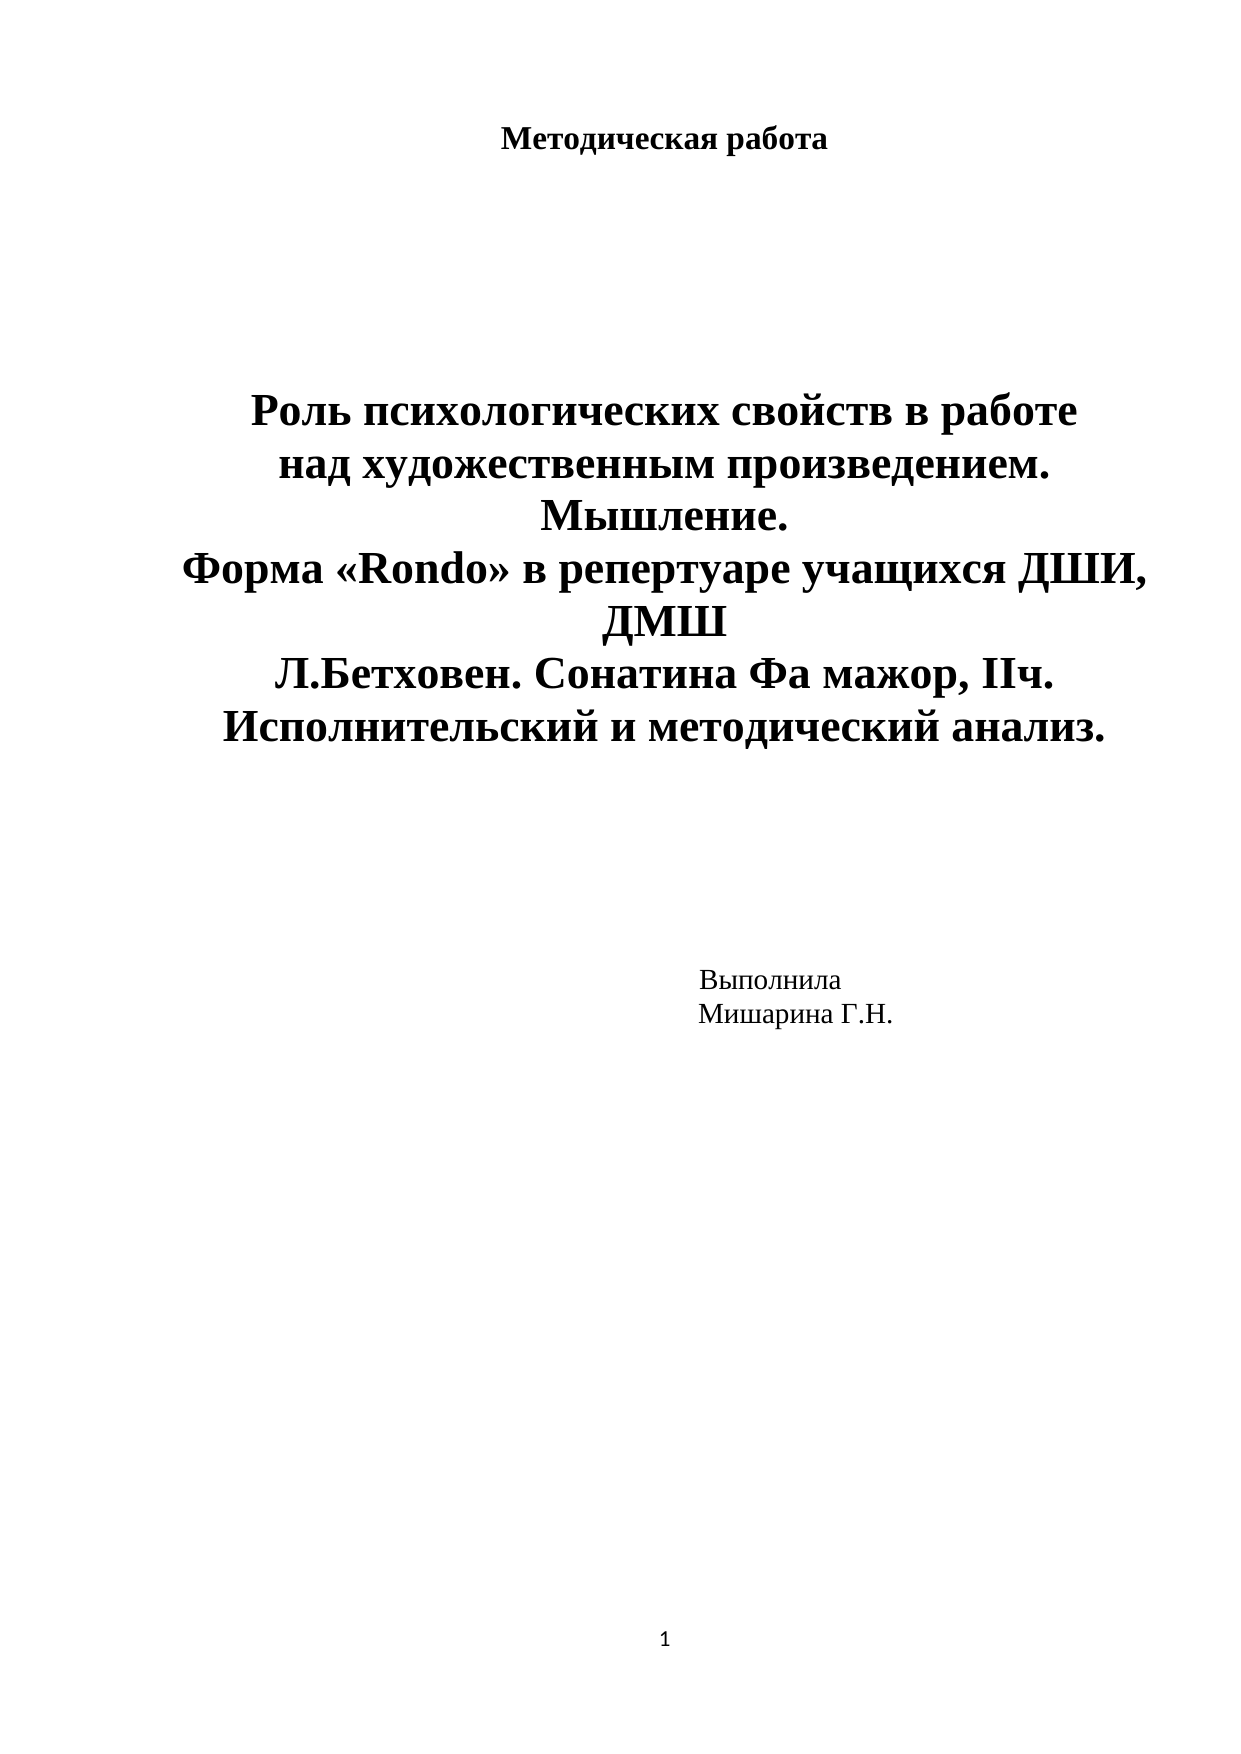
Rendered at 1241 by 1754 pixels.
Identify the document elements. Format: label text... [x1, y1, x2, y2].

text над художественным произведением. Мышление. [177, 435, 1152, 541]
text Методическая работа [177, 118, 1152, 156]
text Выполнила [177, 962, 1152, 996]
text Форма «Rondo» в репертуаре учащихся ДШИ, ДМШ [177, 541, 1152, 646]
text Л.Бетховен. Сонатина Фа мажор, IIч. [177, 646, 1152, 699]
text Мишарина Г.Н. [177, 996, 1152, 1029]
text Роль психологических свойств в работе [177, 382, 1152, 435]
text Исполнительский и методический анализ. [177, 699, 1152, 751]
